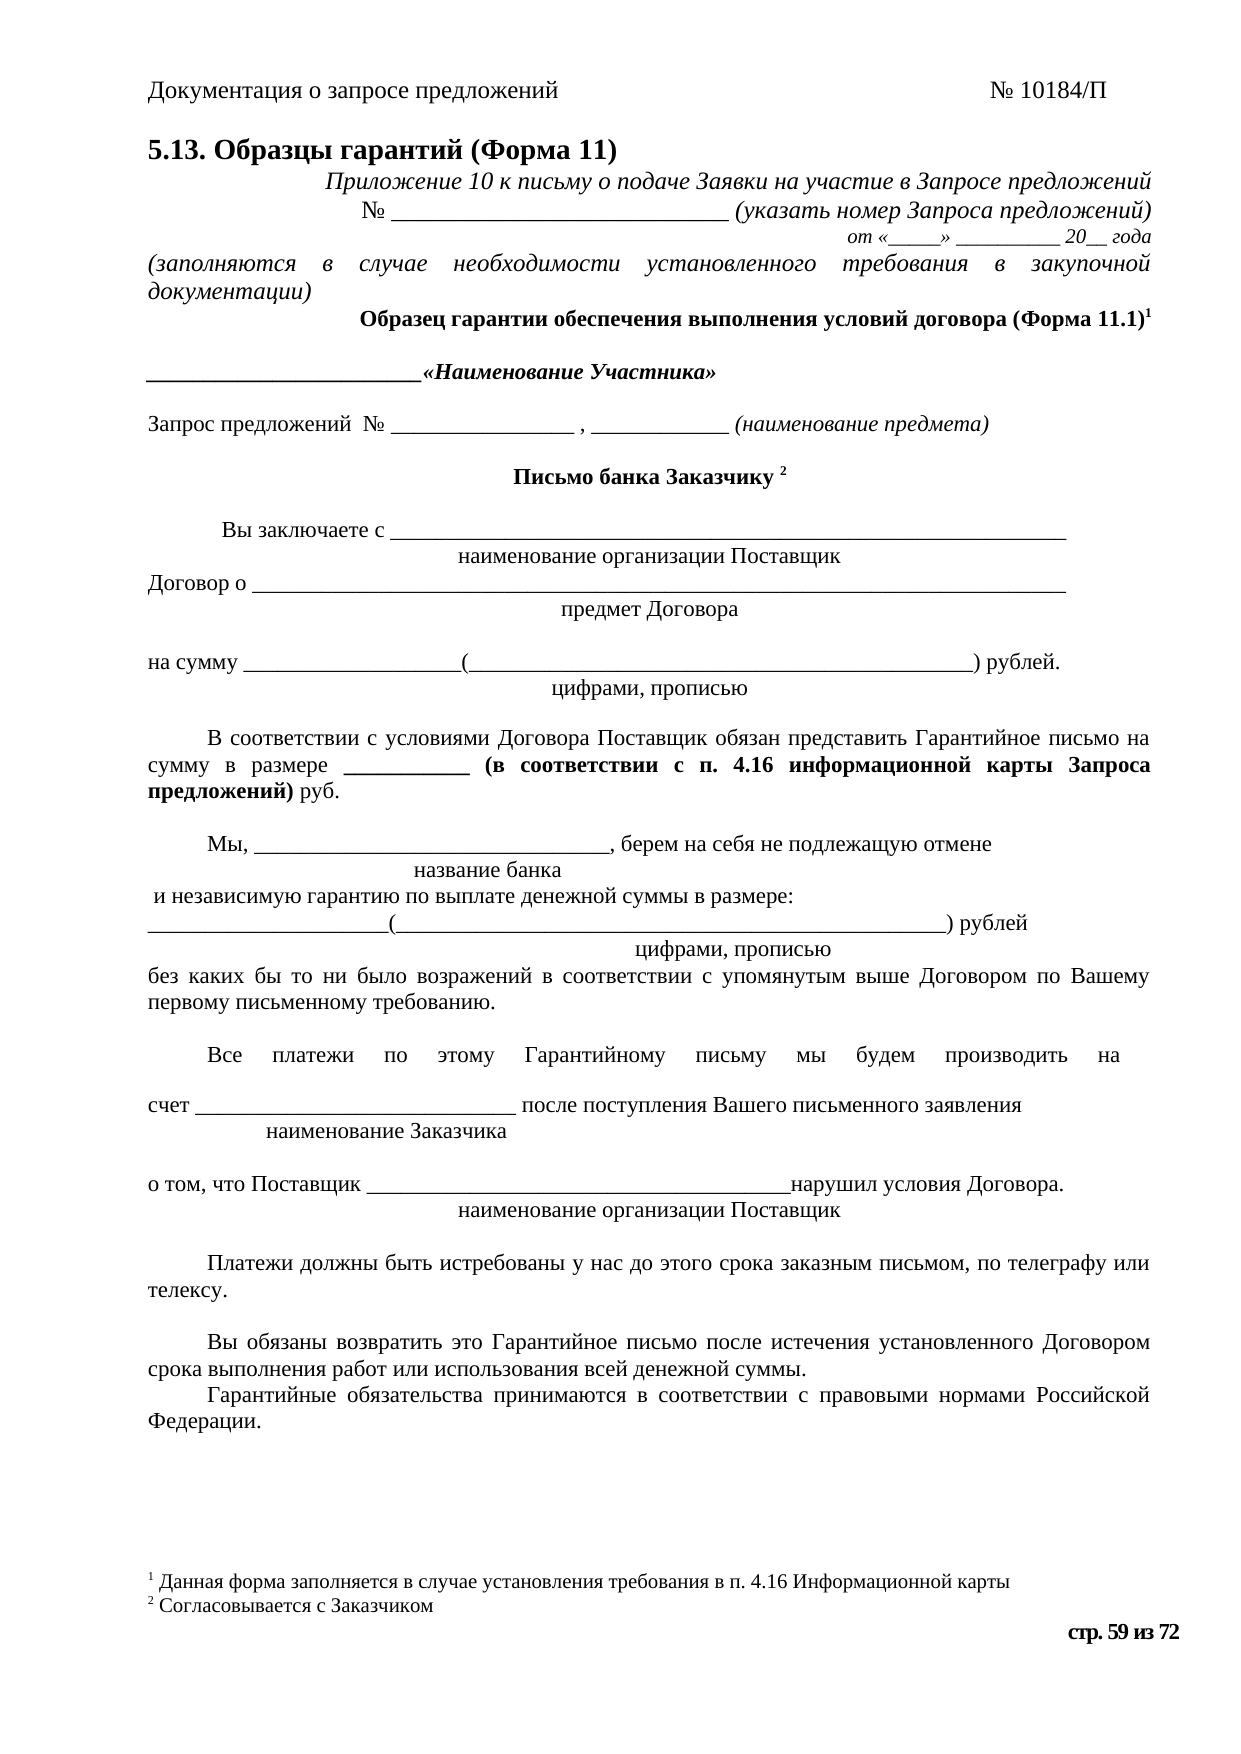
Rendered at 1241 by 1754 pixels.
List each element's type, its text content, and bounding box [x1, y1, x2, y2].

text Приложение 10 к письму о подаче Заявки на участие в Запросе предложений [148, 166, 1152, 195]
text название банка [413, 856, 1152, 883]
text _____________________(________________________________________________) рублей [148, 909, 1152, 935]
text Письмо банка Заказчику [148, 463, 1152, 489]
text на сумму ___________________(____________________________________________) рублей. [148, 648, 1152, 674]
text и независимую гарантию по выплате денежной суммы в размере: [148, 883, 1152, 909]
text наименование организации Поставщик [458, 1197, 1152, 1223]
text о том, что Поставщик _____________________________________нарушил условия Договора. [148, 1170, 1152, 1197]
text Гарантийные обязательства принимаются в соответствии с правовыми нормами Российской Федерации. [148, 1381, 1152, 1434]
text Образец гарантии обеспечения выполнения условий договора (Форма 11.1) [222, 305, 1152, 331]
text цифрами, прописью [635, 935, 1152, 962]
text Платежи должны быть истребованы у нас до этого срока заказным письмом, по телеграфу или телексу. [148, 1249, 1152, 1302]
text Мы, _______________________________, берем на себя не подлежащую отмене [148, 830, 1152, 856]
text Запрос предложений № ________________ , ____________ (наименование предмета) [148, 411, 1152, 437]
list 5.13. Образцы гарантий (Форма 11) [148, 132, 1152, 166]
text № ___________________________ (указать номер Запроса предложений) [148, 195, 1152, 223]
text счет ____________________________ после поступления Вашего письменного заявления [148, 1091, 1152, 1117]
text без каких бы то ни было возражений в соответствии с упомянутым выше Договором по Вашему первому письменному требованию. [148, 962, 1152, 1014]
text предмет Договора [148, 595, 1152, 621]
text Вы обязаны возвратить это Гарантийное письмо после истечения установленного Договором срока выполнения работ или использования всей денежной суммы. [148, 1328, 1152, 1381]
text Договор о _______________________________________________________________________ [148, 569, 1152, 595]
text Вы заключаете с ___________________________________________________________ [148, 516, 1152, 542]
text цифрами, прописью [148, 674, 1152, 700]
text (заполняются в случае необходимости установленного требования в закупочной документации) [148, 248, 1152, 305]
text В соответствии с условиями Договора Поставщик обязан представить Гарантийное письмо на сумму в размере ___________ (в соответствии с п. 4.16 информационной карты Запроса предложений) руб. [148, 724, 1152, 803]
text от «_____» __________ 20__ года [148, 223, 1152, 248]
text ________________________«Наименование Участника» [148, 358, 1152, 384]
text наименование организации Поставщик [148, 542, 1152, 569]
text Все платежи по этому Гарантийному письму мы будем производить на [148, 1041, 1152, 1091]
text наименование Заказчика [266, 1117, 1152, 1144]
